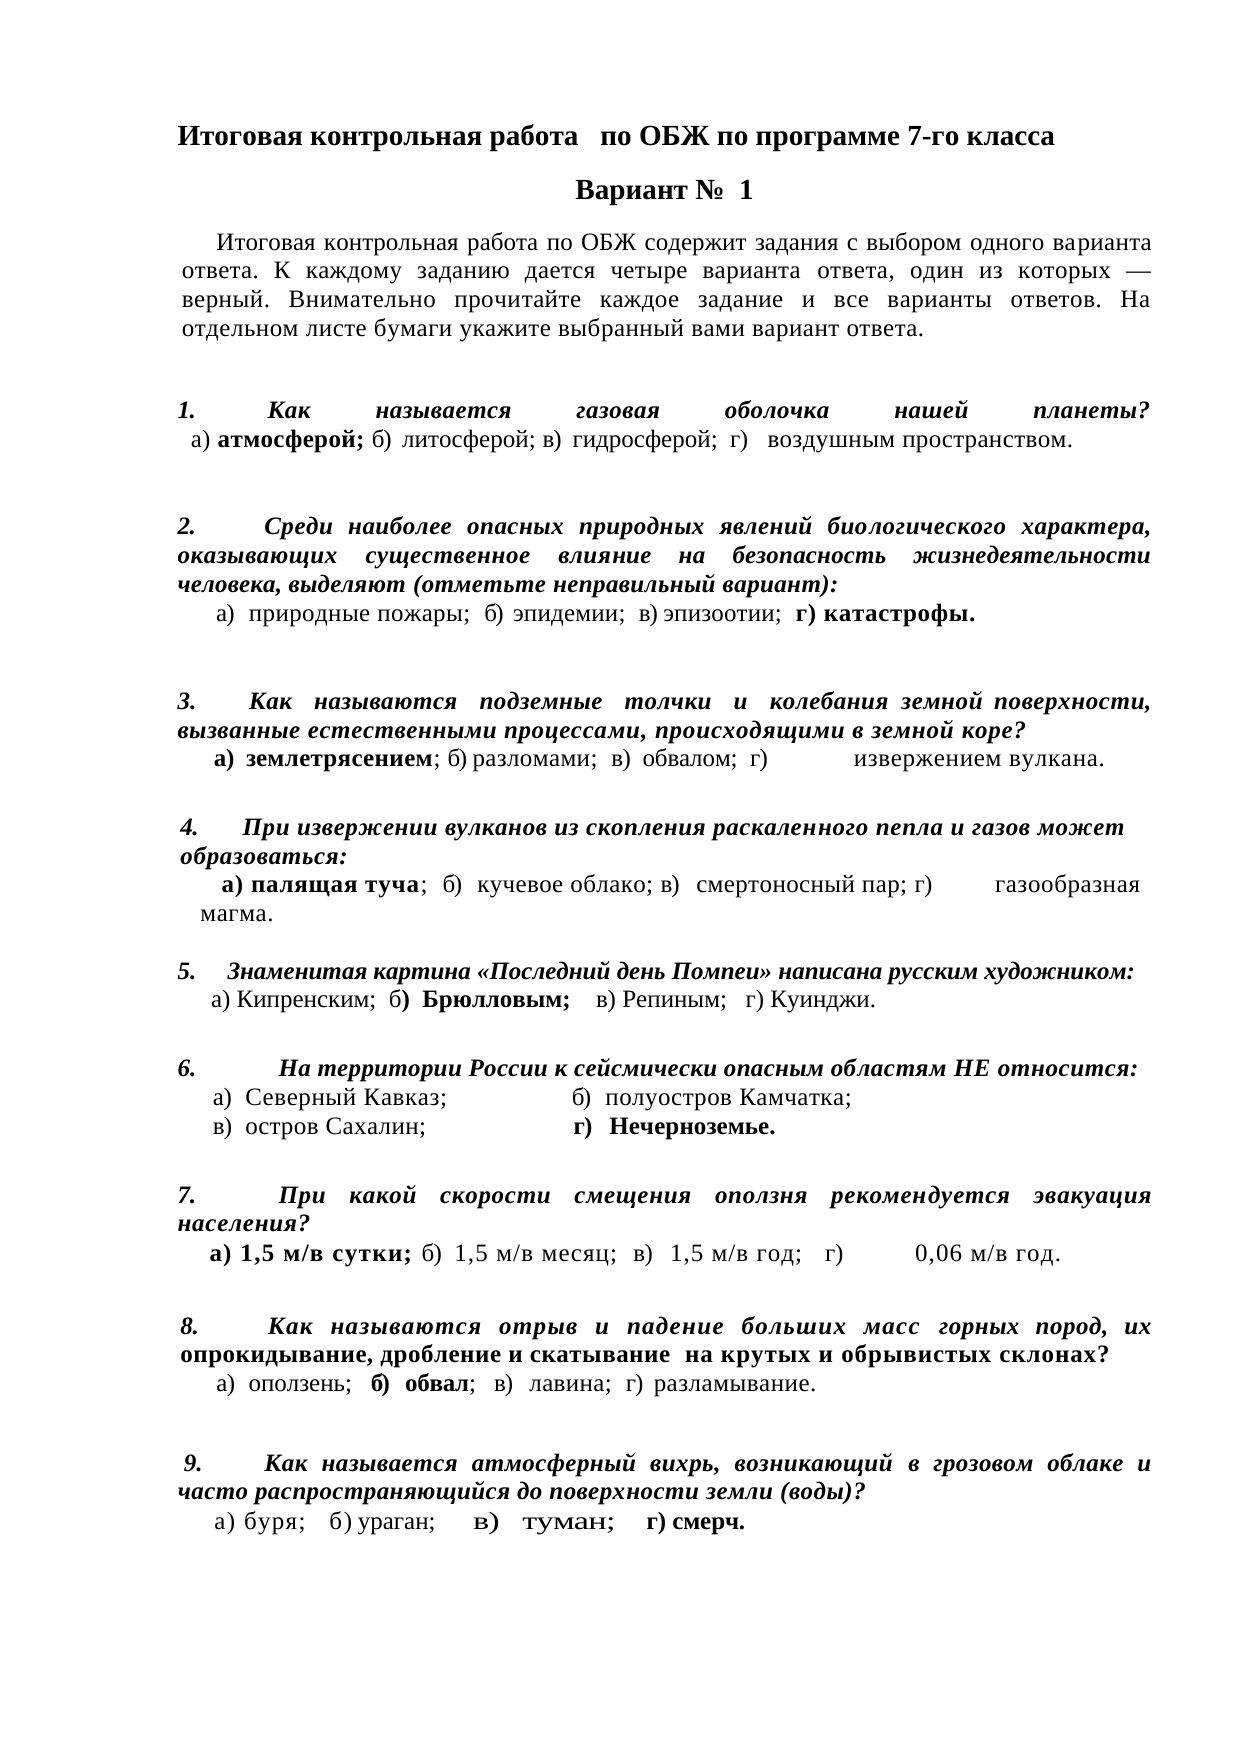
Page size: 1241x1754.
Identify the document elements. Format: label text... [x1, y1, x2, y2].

text 2. Среди наиболее опасных природных явлений биологического характера, оказывающих существенное влияние на безопасность жизнедеятельности человека, выделяют (отметьте неправильный вариант): [177, 511, 1152, 598]
text Итоговая контрольная работа по ОБЖ содержит задания с выбором одного варианта ответа. К каждому заданию дается четыре варианта ответа, один из которых — верный. Внимательно прочитайте каждое задание и все варианты ответов. На отдельном листе бумаги укажите выбранный вами вариант ответа. [182, 227, 1152, 342]
text 4. При извержении вулканов из скопления раскаленного пепла и газов может образоваться: [180, 812, 1152, 869]
text а) палящая туча; б) кучевое облако; в) смертоносный пар; г) газообразная магма. [200, 869, 1152, 927]
text в) остров Сахалин; г) Нечерноземье. [213, 1111, 1152, 1139]
text 5. Знаменитая картина «Последний день Помпеи» написана русским художником: [177, 956, 1152, 984]
text а) природные пожары; б) эпидемии; в) эпизоотии; г) катастрофы. [216, 598, 1152, 627]
text Итоговая контрольная работа по ОБЖ по программе 7-го класса [177, 118, 1152, 152]
text 8. Как называются отрыв и падение больших масс горных пород, их опрокидывание, дробление и скатывание на крутых и обрывистых склонах? [180, 1311, 1152, 1368]
text 1. Как называется газовая оболочка нашей планеты? а) атмосферой; б) литосферой; в) гидросферой; г) воздушным пространством. [177, 395, 1152, 453]
text 9. Как называется атмосферный вихрь, возникающий в грозовом облаке и часто распространяющийся до поверхности земли (воды)? [178, 1448, 1152, 1505]
text а) землетрясением; б) разломами; в) обвалом; г) извержением вулкана. [214, 743, 1152, 772]
text а) Северный Кавказ; б) полуостров Камчатка; [213, 1082, 1152, 1111]
text а) 1,5 м/в сутки; б) 1,5 м/в месяц; в) 1,5 м/в год; г) 0,06 м/в год. [194, 1238, 1152, 1266]
text а) оползень; б) обвал; в) лавина; г) разламывание. [216, 1368, 1152, 1397]
text а) Кипренским; б) Брюлловым; в) Репиным; г) Куинджи. [211, 984, 1152, 1013]
text а) буря; б) ураган; в) туман; г) смерч. [214, 1506, 1152, 1534]
text 3. Как называются подземные толчки и колебания земной поверхности, вызванные естественными процессами, происходящими в земной коре? [177, 686, 1152, 743]
text 7. При какой скорости смещения оползня рекомендуется эвакуация населения? [177, 1180, 1152, 1237]
text 6. На территории России к сейсмически опасным областям НЕ относится: [177, 1053, 1152, 1082]
text Вариант № 1 [177, 172, 1152, 206]
